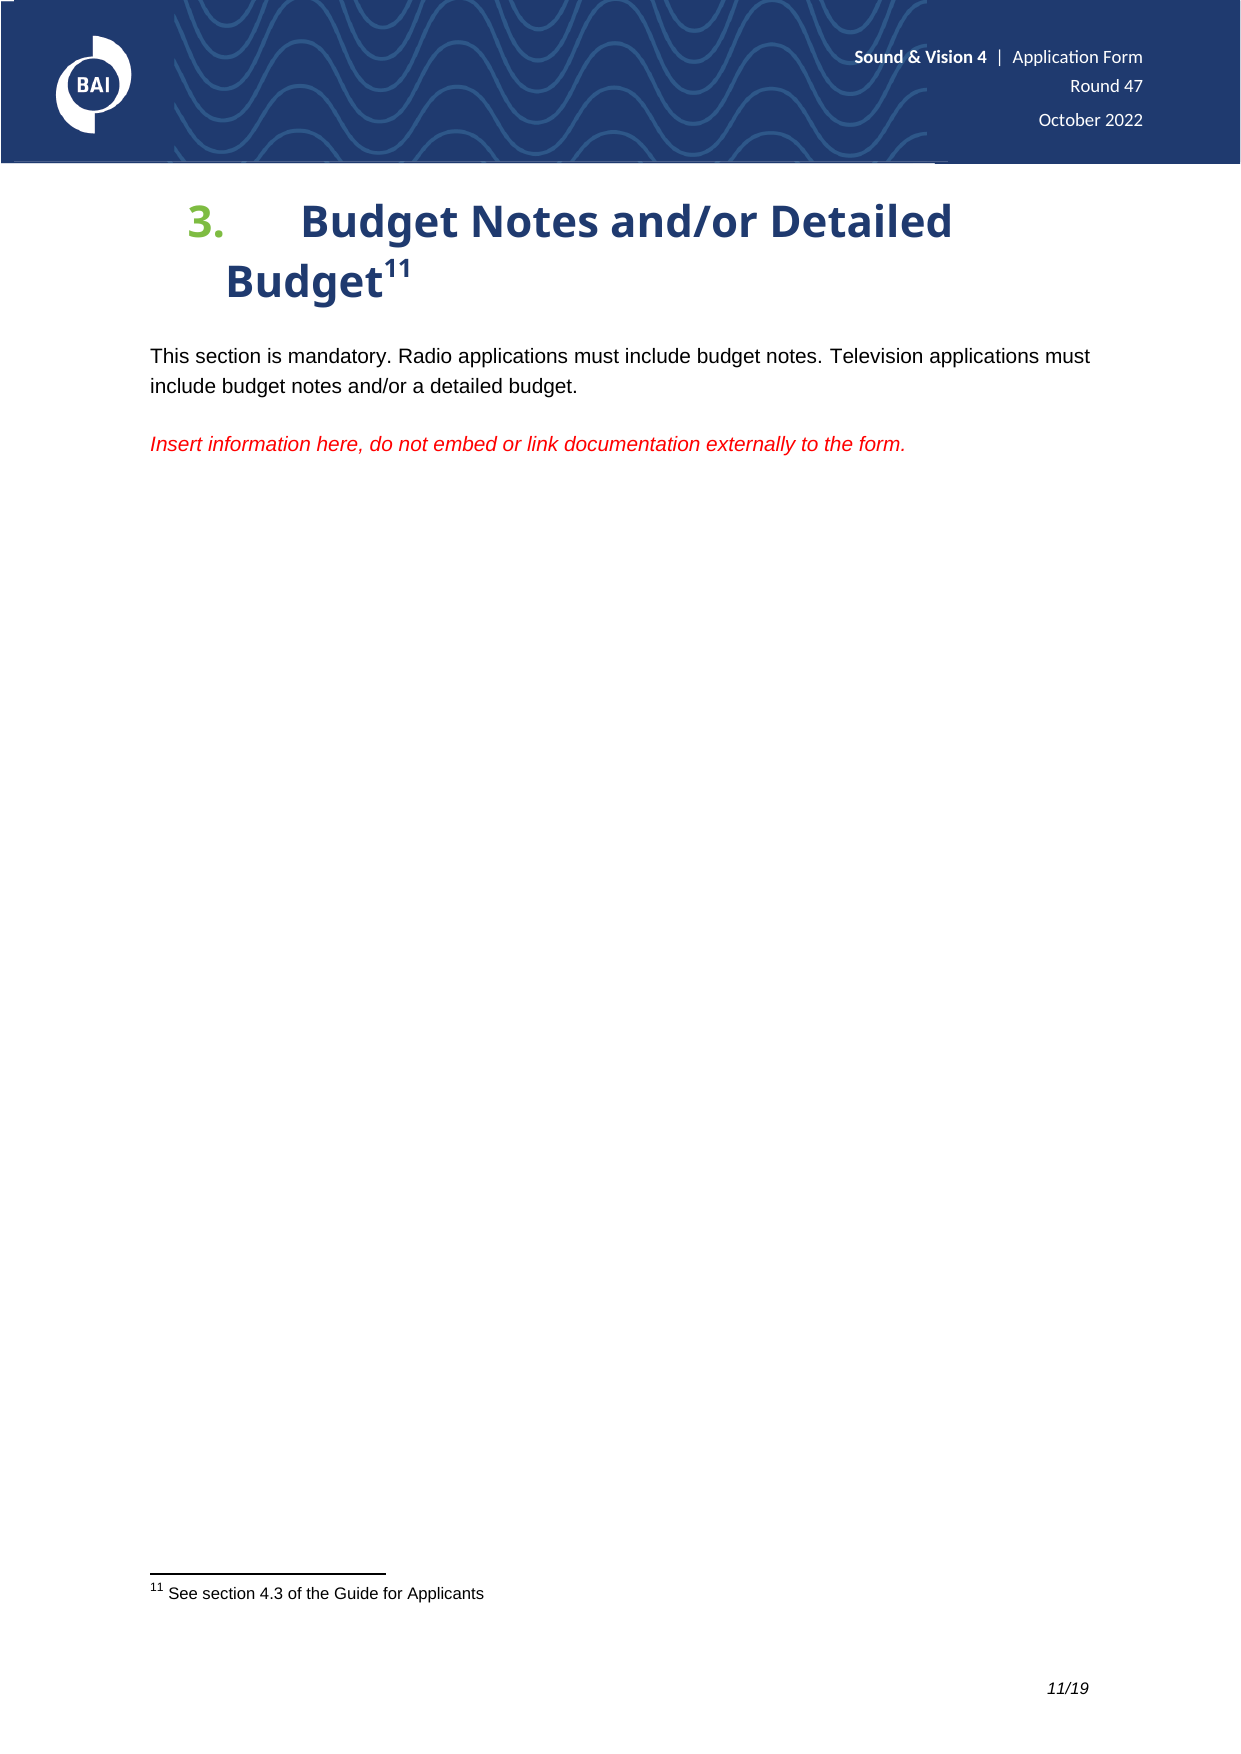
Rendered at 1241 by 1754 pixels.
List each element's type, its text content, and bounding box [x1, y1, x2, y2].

text Insert information here, do not embed or link documentation externally to the form. [150, 427, 1090, 456]
subtitle Budget Notes and/or Detailed Budget [187, 191, 1090, 310]
text This section is mandatory. Radio applications must include budget notes. Television applications must include budget notes and/or a detailed budget. [150, 339, 1090, 397]
picture [0, 0, 1241, 164]
